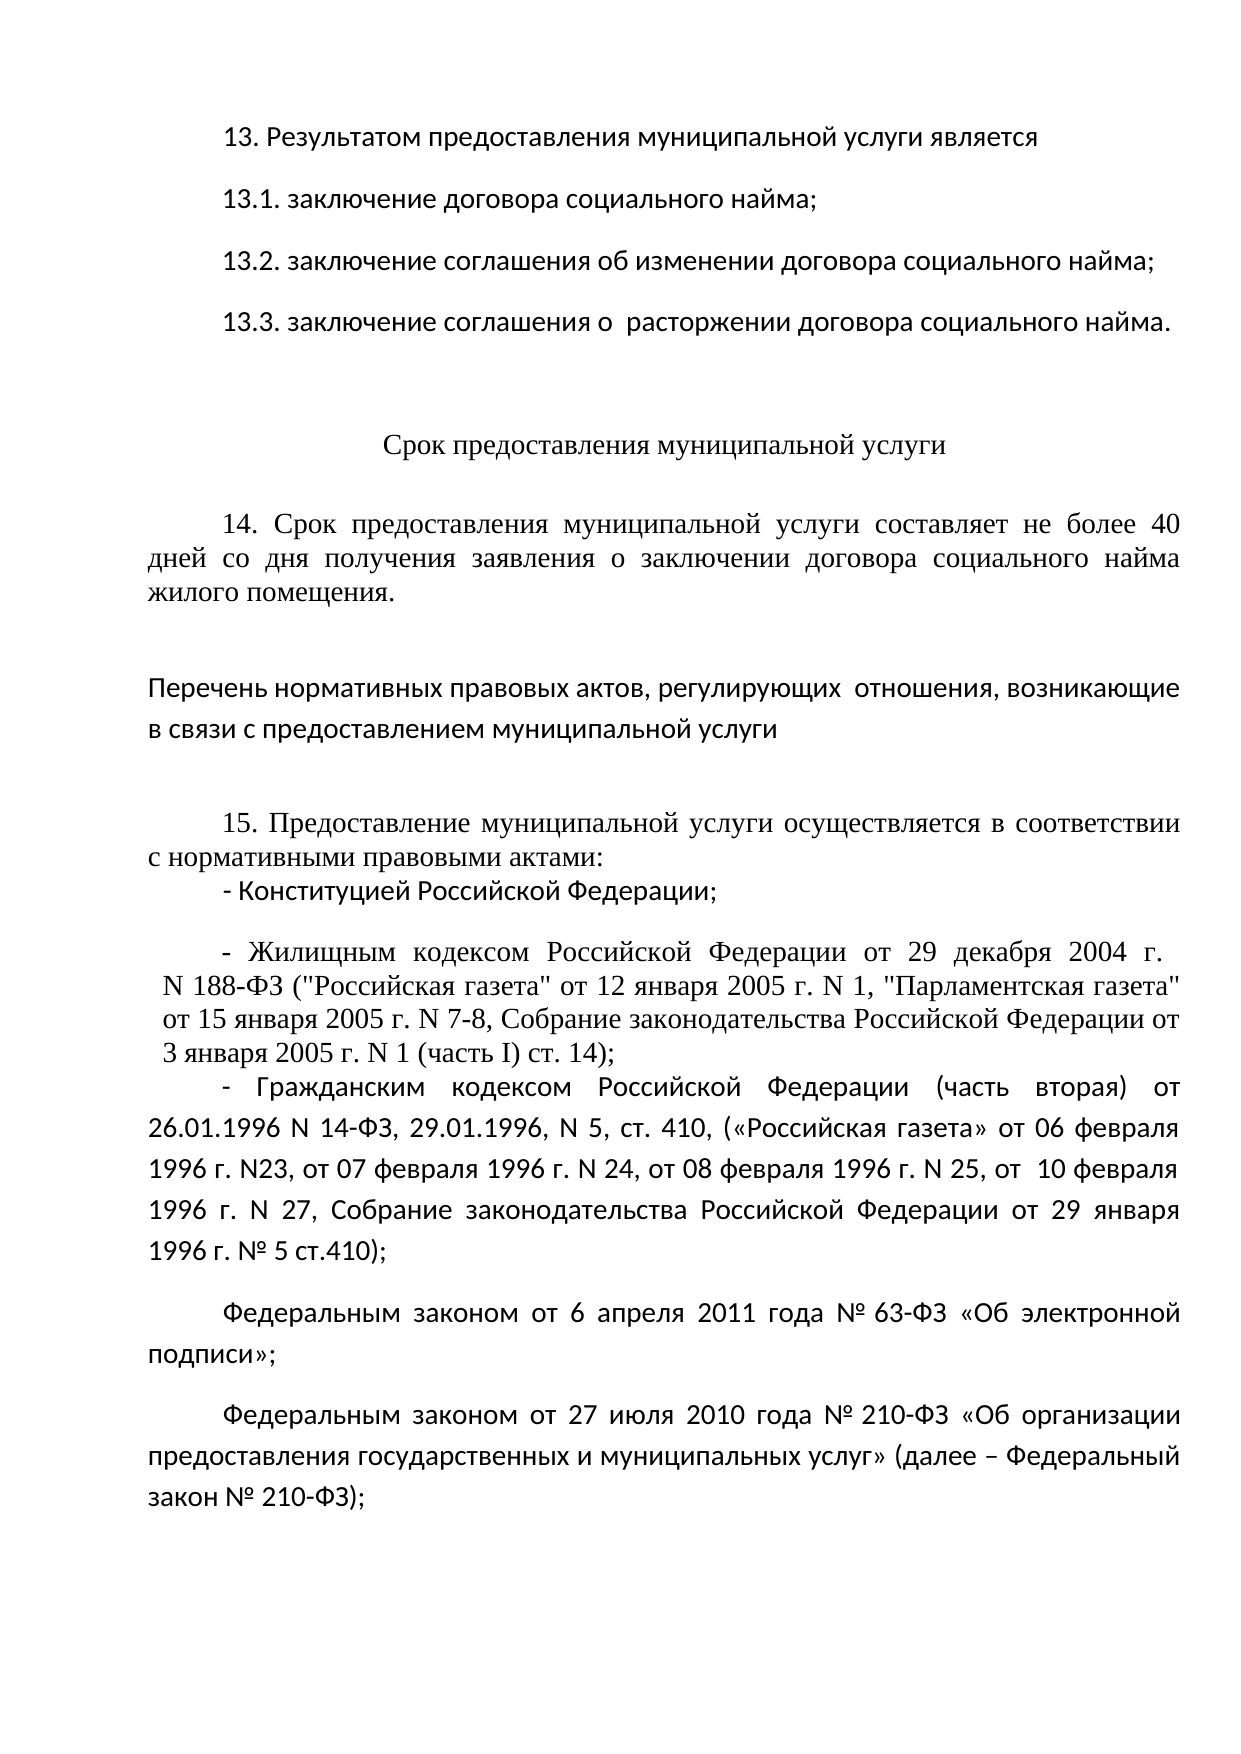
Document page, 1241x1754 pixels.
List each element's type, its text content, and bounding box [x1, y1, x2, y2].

text 13.3. заключение соглашения о расторжении договора социального найма. [148, 303, 1181, 339]
text - Жилищным кодексом Российской Федерации от 29 декабря . N 188-ФЗ ("Российская газета" от 12 января . N 1, "Парламентская газета" от 15 января . N 7-8, Собрание законодательства Российской Федерации от 3 января . N 1 (часть I) ст. 14); [162, 934, 1181, 1068]
text Перечень нормативных правовых актов, регулирующих отношения, возникающие в связи с предоставлением муниципальной услуги [148, 669, 1181, 746]
text Срок предоставления муниципальной услуги [148, 427, 1181, 461]
text 13.2. заключение соглашения об изменении договора социального найма; [148, 242, 1181, 277]
text - Конституцией Российской Федерации; [148, 872, 1181, 908]
text - Гражданским кодексом Российской Федерации (часть вторая) от 26.01.1996 N 14-ФЗ, 29.01.1996, N 5, ст. 410, («Российская газета» от 06 февраля . N23, от 07 февраля . N 24, от 08 февраля . N 25, от 10 февраля . N 27, Собрание законодательства Российской Федерации от 29 января . № 5 ст.410); [148, 1068, 1181, 1268]
text Федеральным законом от 27 июля 2010 года № 210-ФЗ «Об организации предоставления государственных и муниципальных услуг» (далее – Федеральный закон № 210-ФЗ); [148, 1396, 1181, 1514]
text Федеральным законом от 6 апреля 2011 года № 63-ФЗ «Об электронной подписи»; [148, 1294, 1181, 1370]
text 13. Результатом предоставления муниципальной услуги является [148, 118, 1181, 154]
text 15. Предоставление муниципальной услуги осуществляется в соответствии с нормативными правовыми актами: [148, 805, 1181, 872]
text 14. Срок предоставления муниципальной услуги составляет не более 40 дней со дня получения заявления о заключении договора социального найма жилого помещения. [148, 507, 1181, 607]
text 13.1. заключение договора социального найма; [148, 180, 1181, 216]
